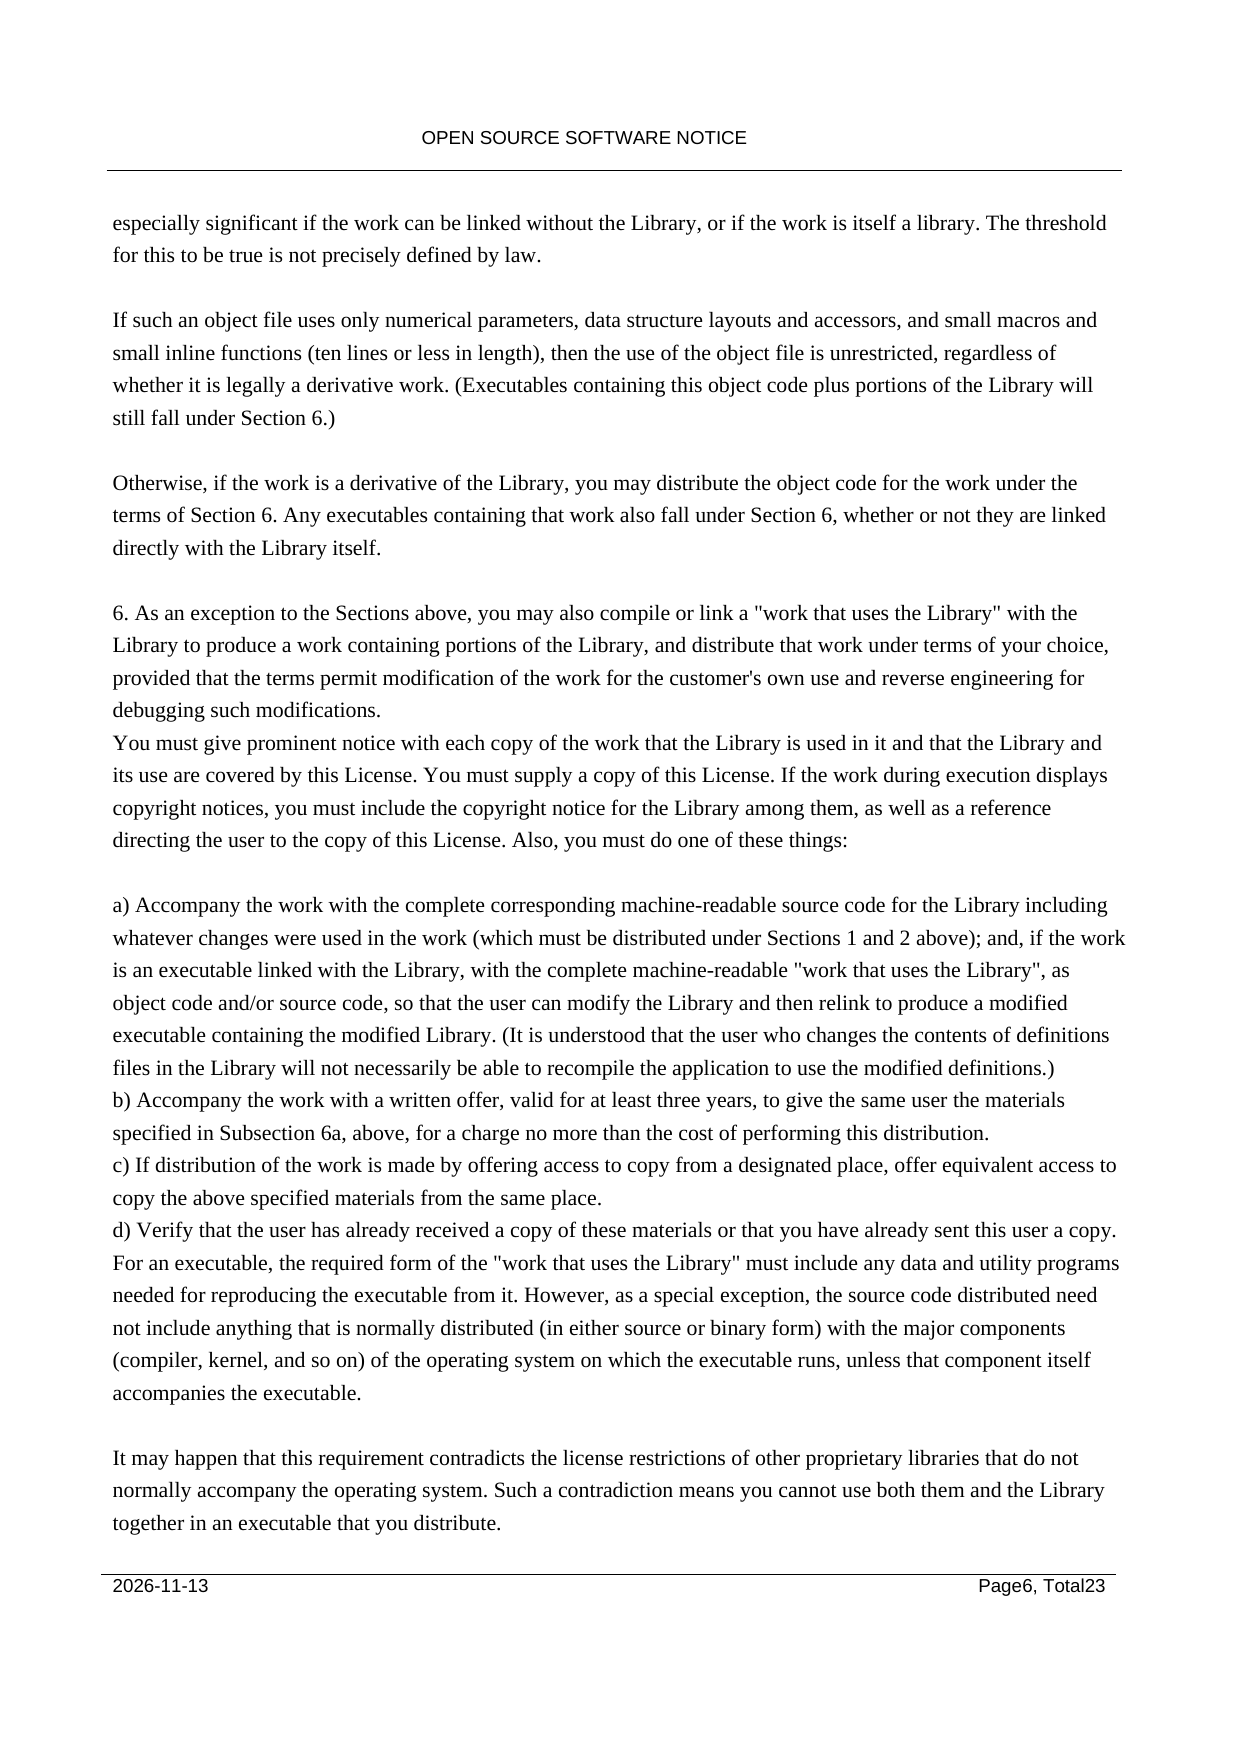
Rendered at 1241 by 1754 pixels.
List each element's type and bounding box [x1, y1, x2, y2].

text [112, 206, 1128, 1539]
